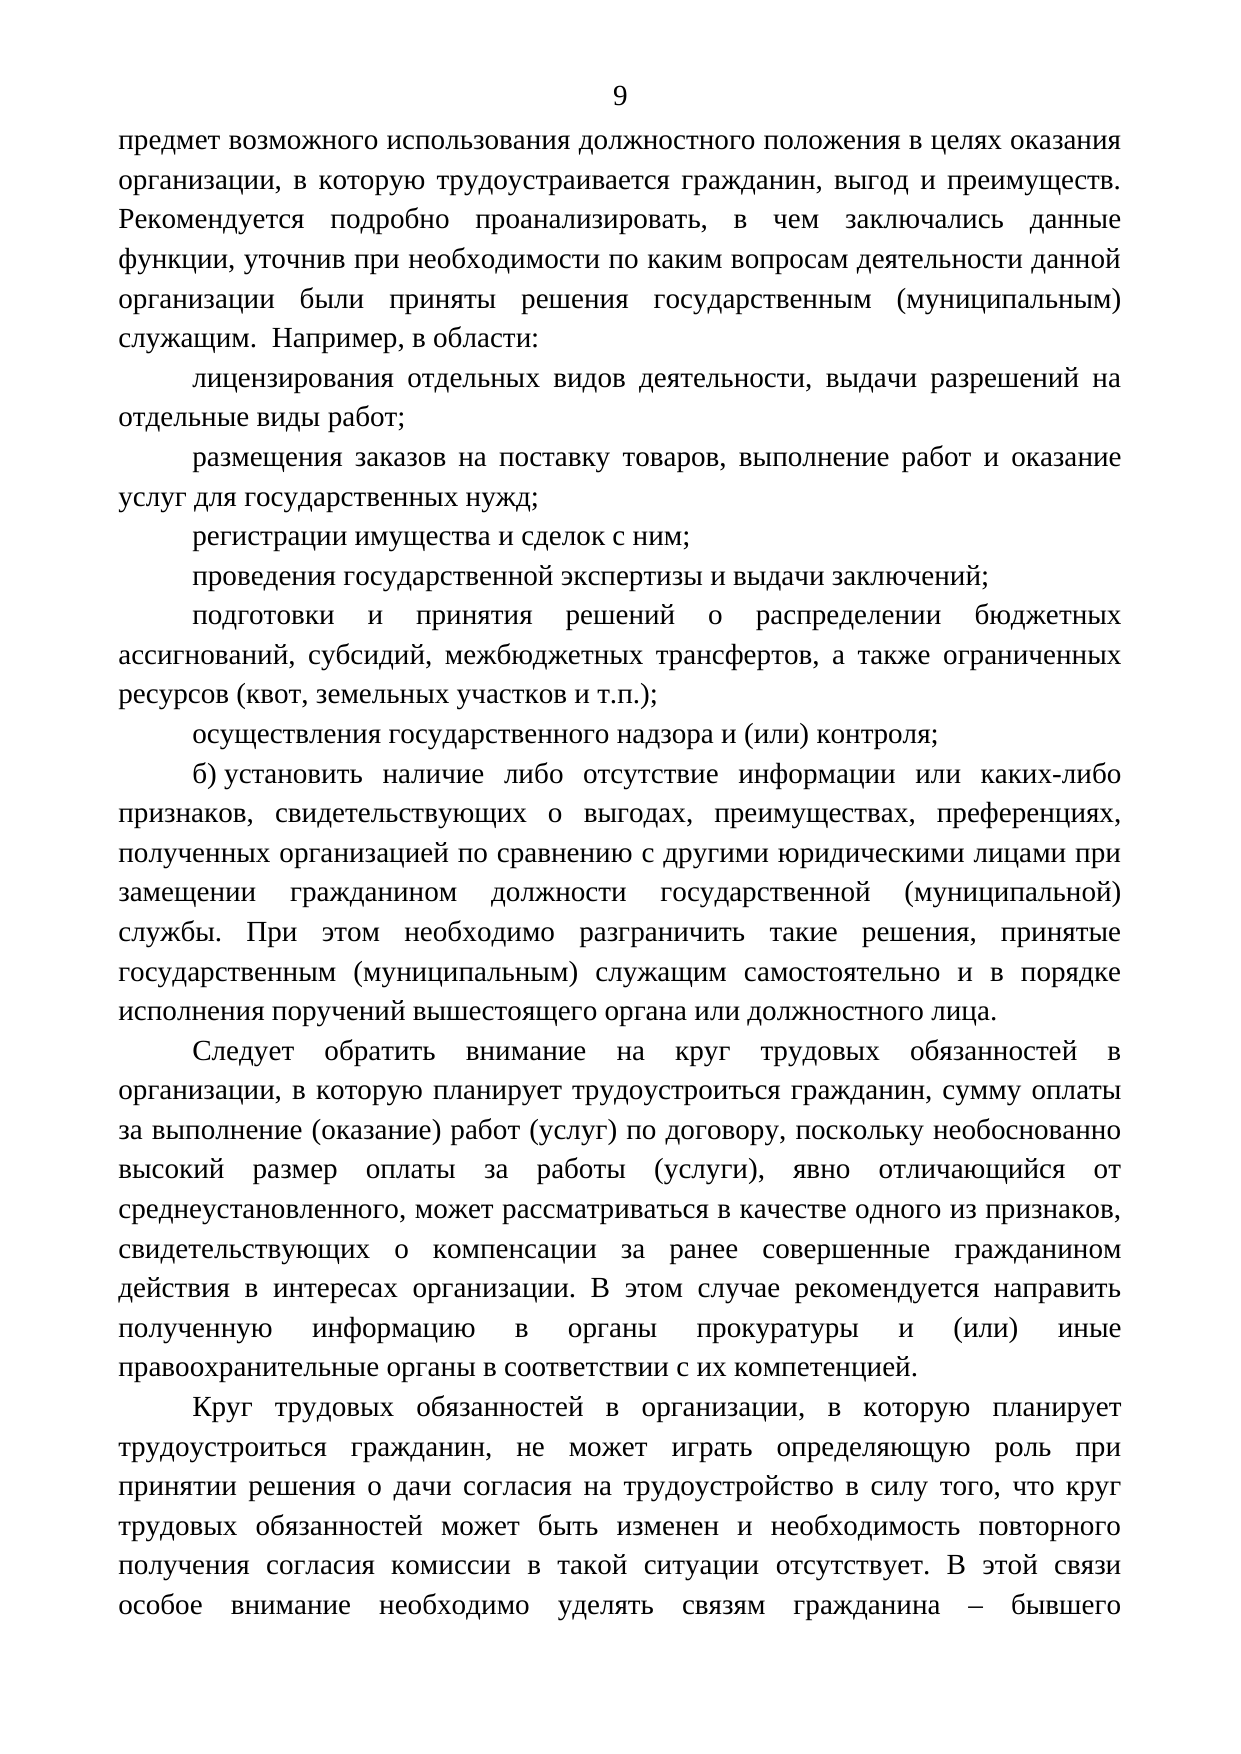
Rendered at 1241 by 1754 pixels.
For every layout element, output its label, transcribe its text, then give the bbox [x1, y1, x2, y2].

text подготовки и принятия решений о распределении бюджетных ассигнований, субсидий, межбюджетных трансфертов, а также ограниченных ресурсов (квот, земельных участков и т.п.); [118, 593, 1122, 712]
text б) установить наличие либо отсутствие информации или каких-либо признаков, свидетельствующих о выгодах, преимуществах, преференциях, полученных организацией по сравнению с другими юридическими лицами при замещении гражданином должности государственной (муниципальной) службы. При этом необходимо разграничить такие решения, принятые государственным (муниципальным) служащим самостоятельно и в порядке исполнения поручений вышестоящего органа или должностного лица. [118, 751, 1122, 1028]
text регистрации имущества и сделок с ним; [118, 514, 1122, 553]
text Следует обратить внимание на круг трудовых обязанностей в организации, в которую планирует трудоустроиться гражданин, сумму оплаты за выполнение (оказание) работ (услуг) по договору, поскольку необоснованно высокий размер оплаты за работы (услуги), явно отличающийся от среднеустановленного, может рассматриваться в качестве одного из признаков, свидетельствующих о компенсации за ранее совершенные гражданином действия в интересах организации. В этом случае рекомендуется направить полученную информацию в органы прокуратуры и (или) иные правоохранительные органы в соответствии с их компетенцией. [118, 1028, 1122, 1385]
text проведения государственной экспертизы и выдачи заключений; [118, 553, 1122, 593]
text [118, 1385, 1122, 1622]
text осуществления государственного надзора и (или) контроля; [118, 712, 1122, 751]
text лицензирования отдельных видов деятельности, выдачи разрешений на отдельные виды работ; [118, 356, 1122, 435]
text размещения заказов на поставку товаров, выполнение работ и оказание услуг для государственных нужд; [118, 435, 1122, 514]
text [118, 118, 1122, 356]
